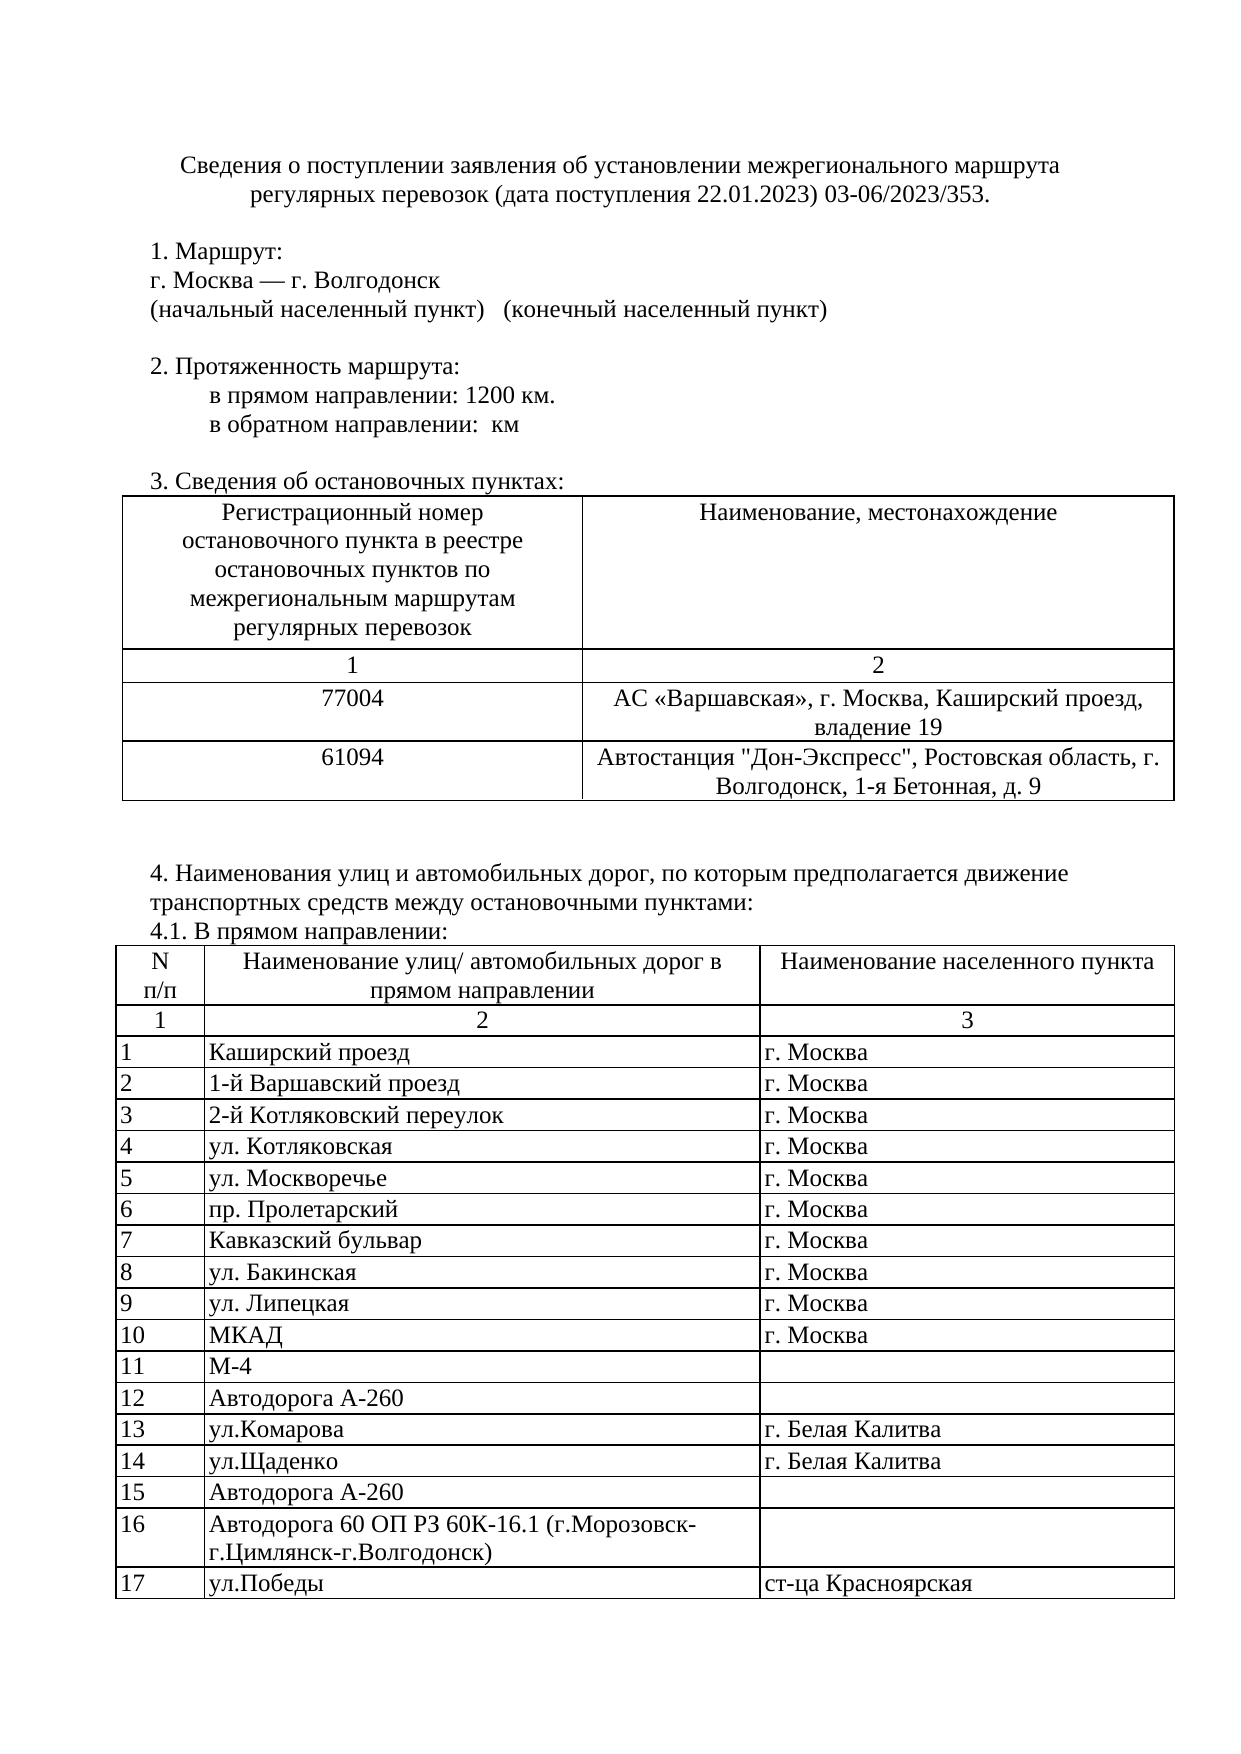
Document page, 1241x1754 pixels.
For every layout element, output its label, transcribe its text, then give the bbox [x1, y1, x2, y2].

table_cell 2 [205, 1006, 759, 1035]
table_cell ул.Щаденко [205, 1446, 759, 1476]
table_cell 1 [117, 1037, 204, 1067]
table_cell г. Москва [761, 1068, 1174, 1098]
table_cell АС «Варшавская», г. Москва, Каширский проезд, владение 19 [583, 683, 1173, 740]
table_cell 7 [117, 1226, 204, 1256]
table_cell 4 [117, 1131, 204, 1161]
table_cell Автодорога А-260 [205, 1477, 759, 1507]
table_cell 6 [117, 1194, 204, 1224]
table_cell 3 [117, 1100, 204, 1130]
table_cell 5 [117, 1163, 204, 1193]
table_cell г. Москва [761, 1037, 1174, 1067]
table_cell г. Белая Калитва [761, 1446, 1174, 1476]
table_cell ул.Комарова [205, 1415, 759, 1444]
table_cell 11 [117, 1352, 204, 1381]
table_cell 2 [117, 1068, 204, 1098]
text Сведения о поступлении заявления об установлении межрегионального маршрута регулярных перевозок (дата поступления 22.01.2023) 03-06/2023/353. [150, 150, 1090, 207]
table_cell 2-й Котляковский переулок [205, 1100, 759, 1130]
table_cell 2 [583, 650, 1173, 681]
table_cell г. Москва [761, 1226, 1174, 1256]
text г. Москва — г. Волгодонск [150, 265, 1090, 294]
table_cell пр. Пролетарский [205, 1194, 759, 1224]
table_cell [761, 1509, 1174, 1566]
table_cell 3 [761, 1006, 1174, 1035]
table_cell г. Москва [761, 1131, 1174, 1161]
table_cell Каширский проезд [205, 1037, 759, 1067]
table_header Наименование, местонахождение [583, 497, 1173, 648]
text в прямом направлении: 1200 км. [150, 380, 1090, 409]
table_cell [761, 1352, 1174, 1381]
table_cell ул. Липецкая [205, 1289, 759, 1318]
table_cell г. Москва [761, 1194, 1174, 1224]
table_cell г. Москва [761, 1257, 1174, 1287]
table_cell 13 [117, 1415, 204, 1444]
table_header Регистрационный номер остановочного пункта в реестре остановочных пунктов по межрегиональным маршрутам регулярных перевозок [123, 497, 582, 648]
table_cell [761, 1477, 1174, 1507]
table_cell ул. Котляковская [205, 1131, 759, 1161]
table_cell 9 [117, 1289, 204, 1318]
table_cell 12 [117, 1383, 204, 1413]
table_header Наименование населенного пункта [761, 946, 1174, 1004]
table_cell ул. Бакинская [205, 1257, 759, 1287]
text 2. Протяженность маршрута: [150, 351, 1090, 380]
table_cell Автодорога А-260 [205, 1383, 759, 1413]
text 3. Сведения об остановочных пунктах: [150, 466, 1090, 495]
table_cell ул. Москворечье [205, 1163, 759, 1193]
table_cell 14 [117, 1446, 204, 1476]
table_cell Кавказский бульвар [205, 1226, 759, 1256]
table_header N п/п [117, 946, 204, 1004]
table_cell М-4 [205, 1352, 759, 1381]
table_cell 1 [123, 650, 582, 681]
text (начальный населенный пункт) (конечный населенный пункт) [150, 294, 1090, 322]
table_cell 77004 [123, 683, 582, 740]
table_cell МКАД [205, 1320, 759, 1350]
table_cell 15 [117, 1477, 204, 1507]
table_cell Автодорога 60 ОП РЗ 60К-16.1 (г.Морозовск-г.Цимлянск-г.Волгодонск) [205, 1509, 759, 1566]
table_cell 10 [117, 1320, 204, 1350]
table_cell 8 [117, 1257, 204, 1287]
text 1. Маршрут: [150, 236, 1090, 265]
table_cell г. Москва [761, 1100, 1174, 1130]
text 4.1. В прямом направлении: [150, 916, 1090, 945]
table_cell ст-ца Красноярская [761, 1568, 1174, 1598]
table_cell 16 [117, 1509, 204, 1566]
table_cell г. Москва [761, 1163, 1174, 1193]
text 4. Наименования улиц и автомобильных дорог, по которым предполагается движение транспортных средств между остановочными пунктами: [150, 858, 1090, 916]
text в обратном направлении: км [150, 409, 1090, 437]
table_cell 61094 [123, 742, 582, 799]
table_cell г. Белая Калитва [761, 1415, 1174, 1444]
table_cell 17 [117, 1568, 204, 1598]
table_cell г. Москва [761, 1289, 1174, 1318]
table_cell 1 [117, 1006, 204, 1035]
table_cell [761, 1383, 1174, 1413]
table_cell г. Москва [761, 1320, 1174, 1350]
table_cell 1-й Варшавский проезд [205, 1068, 759, 1098]
table_header Наименование улиц/ автомобильных дорог в прямом направлении [205, 946, 759, 1004]
table_cell Автостанция "Дон-Экспресс", Ростовская область, г. Волгодонск, 1-я Бетонная, д. 9 [583, 742, 1173, 799]
table_cell ул.Победы [205, 1568, 759, 1598]
